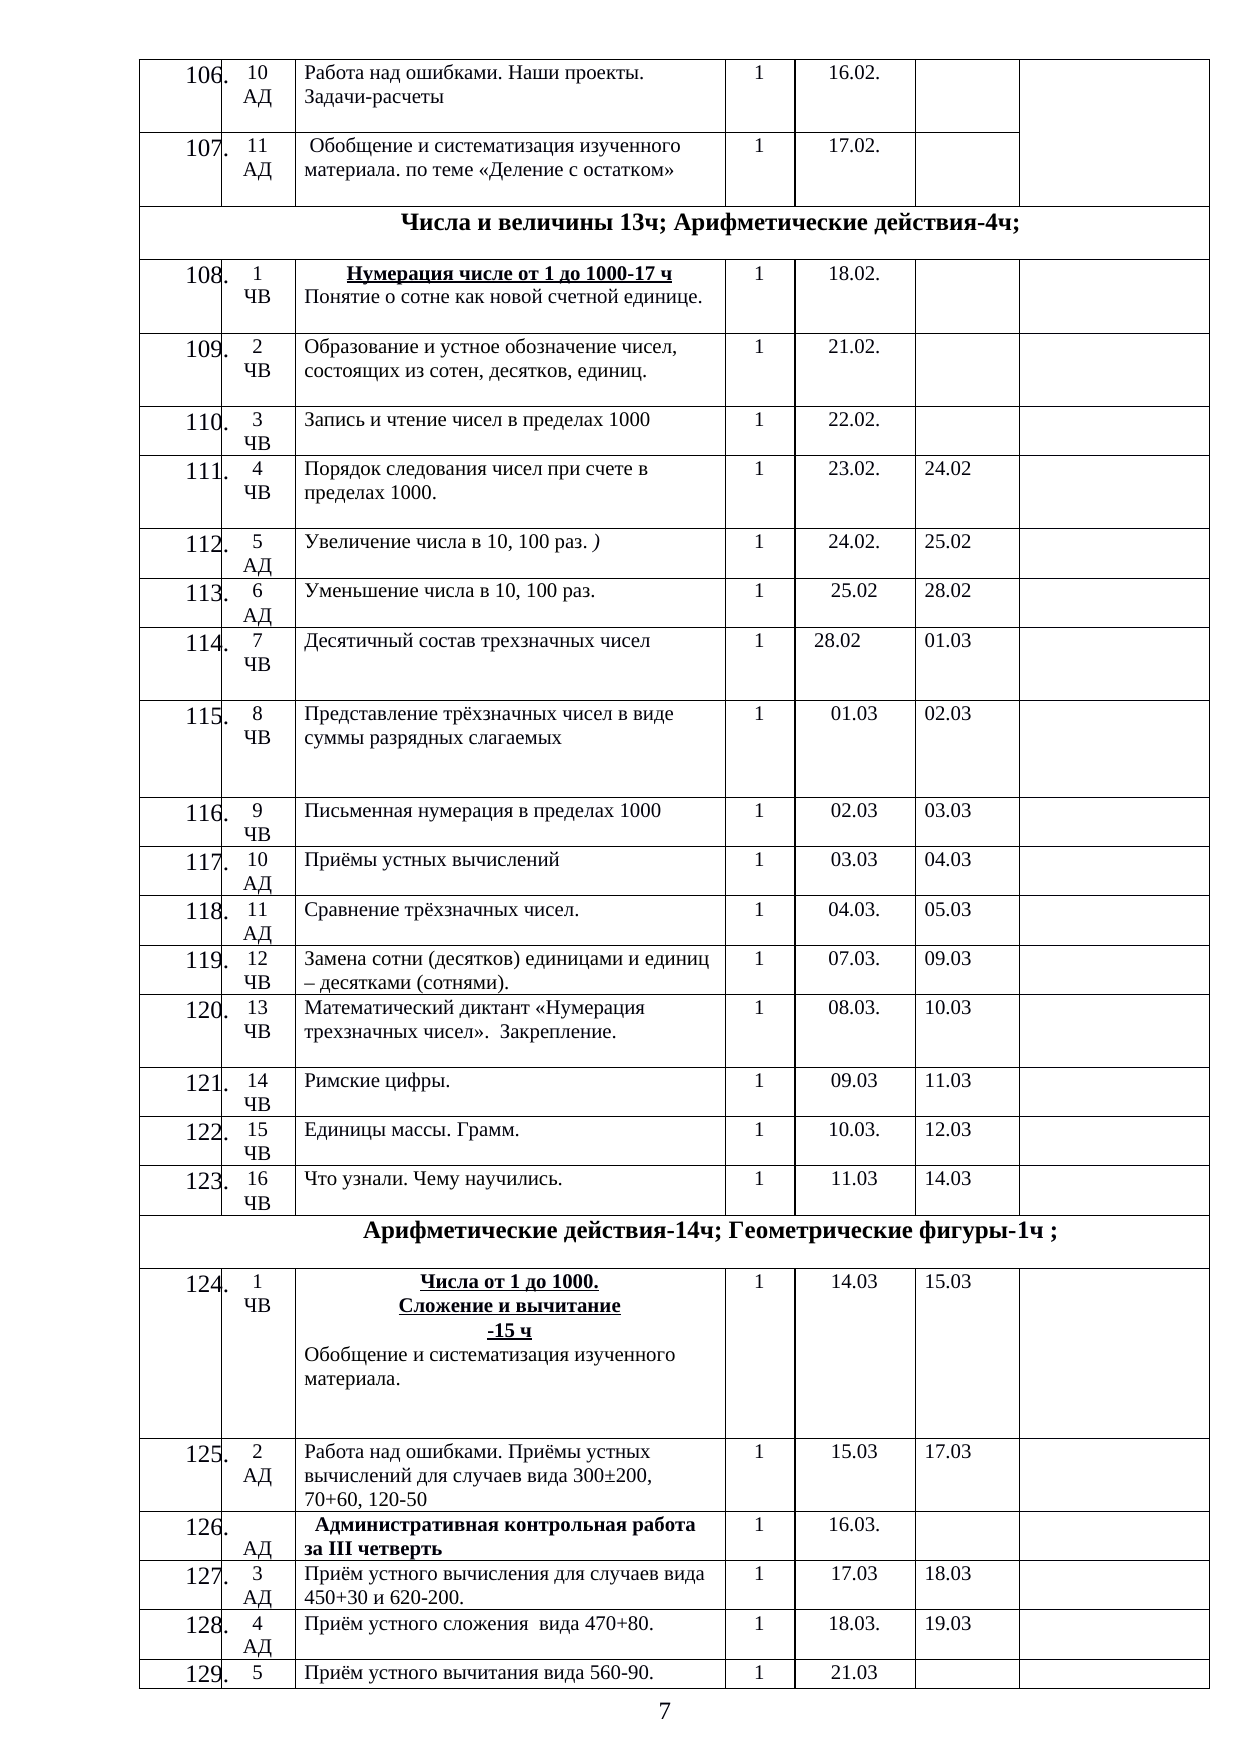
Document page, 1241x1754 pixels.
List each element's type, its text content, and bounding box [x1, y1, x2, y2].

table_cell [1020, 1561, 1209, 1609]
table_cell [1020, 798, 1209, 846]
table_cell 15 ЧВ [222, 1117, 295, 1165]
table_cell Административная контрольная работа за III четверть [296, 1512, 725, 1560]
table_cell [1020, 995, 1209, 1067]
table_cell 1 [726, 1561, 794, 1609]
table_cell [140, 946, 221, 994]
table_cell Сравнение трёхзначных чисел. [296, 896, 725, 944]
table_cell 1 [726, 1439, 794, 1511]
table_cell 1 ЧВ [222, 1269, 295, 1438]
table_cell Приём устного сложения вида 470+80. [296, 1610, 725, 1658]
table_cell [1020, 1439, 1209, 1511]
table_cell 11.03 [796, 1166, 915, 1214]
table_cell Обобщение и систематизация изученного материала. по теме «Деление с остатком» [296, 133, 725, 206]
table_cell Числа и величины 13ч; Арифметические действия-4ч; [140, 207, 1209, 259]
table_cell 23.02. [796, 456, 915, 528]
table_cell Образование и устное обозначение чисел, состоящих из сотен, десятков, единиц. [296, 334, 725, 406]
table_cell Работа над ошибками. Наши проекты. Задачи-расчеты [296, 60, 725, 132]
table_cell [140, 1610, 221, 1658]
table_cell 17.03 [796, 1561, 915, 1609]
table_cell 17.02. [796, 133, 915, 206]
table_cell [1020, 60, 1209, 206]
table_cell Нумерация числе от 1 до 1000-17 ч Понятие о сотне как новой счетной единице. [296, 260, 725, 333]
table_cell Приём устного вычисления для случаев вида 450+30 и 620-200. [296, 1561, 725, 1609]
table_cell [916, 260, 1019, 333]
table_cell 05.03 [916, 896, 1019, 944]
table_cell 1 [726, 60, 794, 132]
table_cell 02.03 [916, 701, 1019, 797]
table_cell Запись и чтение чисел в пределах 1000 [296, 407, 725, 455]
table_cell 3 АД [222, 1561, 295, 1609]
table_cell [916, 60, 1019, 132]
table_cell [140, 133, 221, 206]
table_cell [140, 1660, 221, 1688]
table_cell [296, 1660, 725, 1688]
table_cell 1 [726, 1610, 794, 1658]
table_cell [916, 1512, 1019, 1560]
table_cell 25.02 [916, 529, 1019, 577]
table_cell [1020, 1166, 1209, 1214]
table_cell [1020, 334, 1209, 406]
table_cell 10.03 [916, 995, 1019, 1067]
table_cell [140, 60, 221, 132]
table_cell Римские цифры. [296, 1068, 725, 1116]
table_cell [140, 798, 221, 846]
table_cell [140, 456, 221, 528]
table_cell [1020, 847, 1209, 895]
table_cell 9 ЧВ [222, 798, 295, 846]
table_cell 13 ЧВ [222, 995, 295, 1067]
table_cell 11.03 [916, 1068, 1019, 1116]
table_cell 01.03 [796, 701, 915, 797]
table_cell [1020, 1610, 1209, 1658]
table_cell Единицы массы. Грамм. [296, 1117, 725, 1165]
table_cell 07.03. [796, 946, 915, 994]
table_cell 24.02. [796, 529, 915, 577]
table_cell 4 ЧВ [222, 456, 295, 528]
table_cell 1 [726, 579, 794, 627]
table_cell 10.03. [796, 1117, 915, 1165]
table_cell 1 [726, 701, 794, 797]
table_cell [1020, 1068, 1209, 1116]
table_cell [916, 133, 1019, 206]
table_cell 6 АД [222, 579, 295, 627]
table_cell 1 [726, 133, 794, 206]
table_cell [140, 1117, 221, 1165]
table_cell 22.02. [796, 407, 915, 455]
table_cell 12 ЧВ [222, 946, 295, 994]
table_cell 1 [726, 798, 794, 846]
table_cell [1020, 456, 1209, 528]
table_cell 16.02. [796, 60, 915, 132]
table_cell 04.03. [796, 896, 915, 944]
table_cell [916, 407, 1019, 455]
table_cell Приёмы устных вычислений [296, 847, 725, 895]
table_cell 18.03 [916, 1561, 1019, 1609]
table_cell 2 ЧВ [222, 334, 295, 406]
table_cell 1 [726, 1117, 794, 1165]
table_cell [140, 407, 221, 455]
table_cell 1 [726, 456, 794, 528]
table_cell [140, 260, 221, 333]
table_cell 17.03 [916, 1439, 1019, 1511]
table_cell [140, 529, 221, 577]
table_cell 09.03 [796, 1068, 915, 1116]
table_cell 1 [726, 946, 794, 994]
table_cell 01.03 [916, 628, 1019, 700]
table_cell Числа от 1 до 1000. Сложение и вычитание -15 ч Обобщение и систематизация изученного материала. [296, 1269, 725, 1438]
table_cell [140, 896, 221, 944]
table_cell Арифметические действия-14ч; Геометрические фигуры-1ч ; [140, 1216, 1209, 1268]
table_cell Что узнали. Чему научились. [296, 1166, 725, 1214]
table_cell 18.02. [796, 260, 915, 333]
table_cell 1 [726, 407, 794, 455]
table_cell Представление трёхзначных чисел в виде суммы разрядных слагаемых [296, 701, 725, 797]
table_cell [140, 1439, 221, 1511]
table_cell 1 [726, 1660, 794, 1688]
table_cell 19.03 [916, 1610, 1019, 1658]
table_cell 28.02 [796, 628, 915, 700]
table_cell [140, 1269, 221, 1438]
table_cell 14.03 [916, 1166, 1019, 1214]
table_cell [140, 1166, 221, 1214]
table_cell [1020, 1117, 1209, 1165]
table_cell 12.03 [916, 1117, 1019, 1165]
table_cell 24.02 [916, 456, 1019, 528]
table_cell 4 АД [222, 1610, 295, 1658]
table_cell [1020, 946, 1209, 994]
table_cell 11 АД [222, 133, 295, 206]
table_cell 10 АД [222, 847, 295, 895]
table_cell 16.03. [796, 1512, 915, 1560]
table_cell 1 [726, 260, 794, 333]
table_cell [140, 579, 221, 627]
table_cell [1020, 628, 1209, 700]
table_cell [1020, 1660, 1209, 1688]
table_cell [916, 1660, 1019, 1688]
table_cell 09.03 [916, 946, 1019, 994]
table_cell 1 [726, 1269, 794, 1438]
table_cell Письменная нумерация в пределах 1000 [296, 798, 725, 846]
table_cell 1 [726, 628, 794, 700]
table_cell 1 [726, 847, 794, 895]
table_cell Увеличение числа в 10, 100 раз. ) [296, 529, 725, 577]
table_cell 15.03 [796, 1439, 915, 1511]
table_cell 1 [726, 334, 794, 406]
table_cell Математический диктант «Нумерация трехзначных чисел». Закрепление. [296, 995, 725, 1067]
table_cell [140, 1512, 221, 1560]
table_cell 8 ЧВ [222, 701, 295, 797]
table_cell 5 АД [222, 529, 295, 577]
table_cell [1020, 701, 1209, 797]
table_cell 08.03. [796, 995, 915, 1067]
table_cell 1 ЧВ [222, 260, 295, 333]
table_cell [140, 995, 221, 1067]
table_cell 1 [726, 1068, 794, 1116]
table_cell 15.03 [916, 1269, 1019, 1438]
table_cell [140, 334, 221, 406]
table_cell АД [222, 1512, 295, 1560]
table_cell 18.03. [796, 1610, 915, 1658]
table_cell 03.03 [916, 798, 1019, 846]
table_cell 14 ЧВ [222, 1068, 295, 1116]
table_cell [1020, 1269, 1209, 1438]
table_cell [1020, 579, 1209, 627]
table_cell [1020, 529, 1209, 577]
table_cell 02.03 [796, 798, 915, 846]
table_cell Десятичный состав трехзначных чисел [296, 628, 725, 700]
table_cell 1 [726, 896, 794, 944]
table_cell [140, 701, 221, 797]
table_cell Уменьшение числа в 10, 100 раз. [296, 579, 725, 627]
table_cell 1 [726, 995, 794, 1067]
table_cell Работа над ошибками. Приёмы устных вычислений для случаев вида 300±200, 70+60, 120-50 [296, 1439, 725, 1511]
table_cell 1 [726, 1166, 794, 1214]
table_cell [1020, 407, 1209, 455]
table_cell 03.03 [796, 847, 915, 895]
table_cell 1 [726, 529, 794, 577]
table_cell [916, 334, 1019, 406]
table_cell 10 АД [222, 60, 295, 132]
table_cell 1 [726, 1512, 794, 1560]
table_cell 14.03 [796, 1269, 915, 1438]
table_cell [1020, 1512, 1209, 1560]
table_cell 25.02 [796, 579, 915, 627]
table_cell 11 АД [222, 896, 295, 944]
table_cell 21.02. [796, 334, 915, 406]
table_cell Замена сотни (десятков) единицами и единиц – десятками (сотнями). [296, 946, 725, 994]
table_cell 2 АД [222, 1439, 295, 1511]
table_cell [140, 628, 221, 700]
table_cell [140, 1068, 221, 1116]
table_cell 21.03 [796, 1660, 915, 1688]
table_cell [140, 1561, 221, 1609]
table_cell 7 ЧВ [222, 628, 295, 700]
table_cell [1020, 896, 1209, 944]
table_cell 16 ЧВ [222, 1166, 295, 1214]
table_cell Порядок следования чисел при счете в пределах 1000. [296, 456, 725, 528]
table_cell 28.02 [916, 579, 1019, 627]
table_cell [140, 847, 221, 895]
table_cell [1020, 260, 1209, 333]
table_cell 3 ЧВ [222, 407, 295, 455]
table_cell 5 АД [222, 1660, 295, 1688]
table_cell 04.03 [916, 847, 1019, 895]
